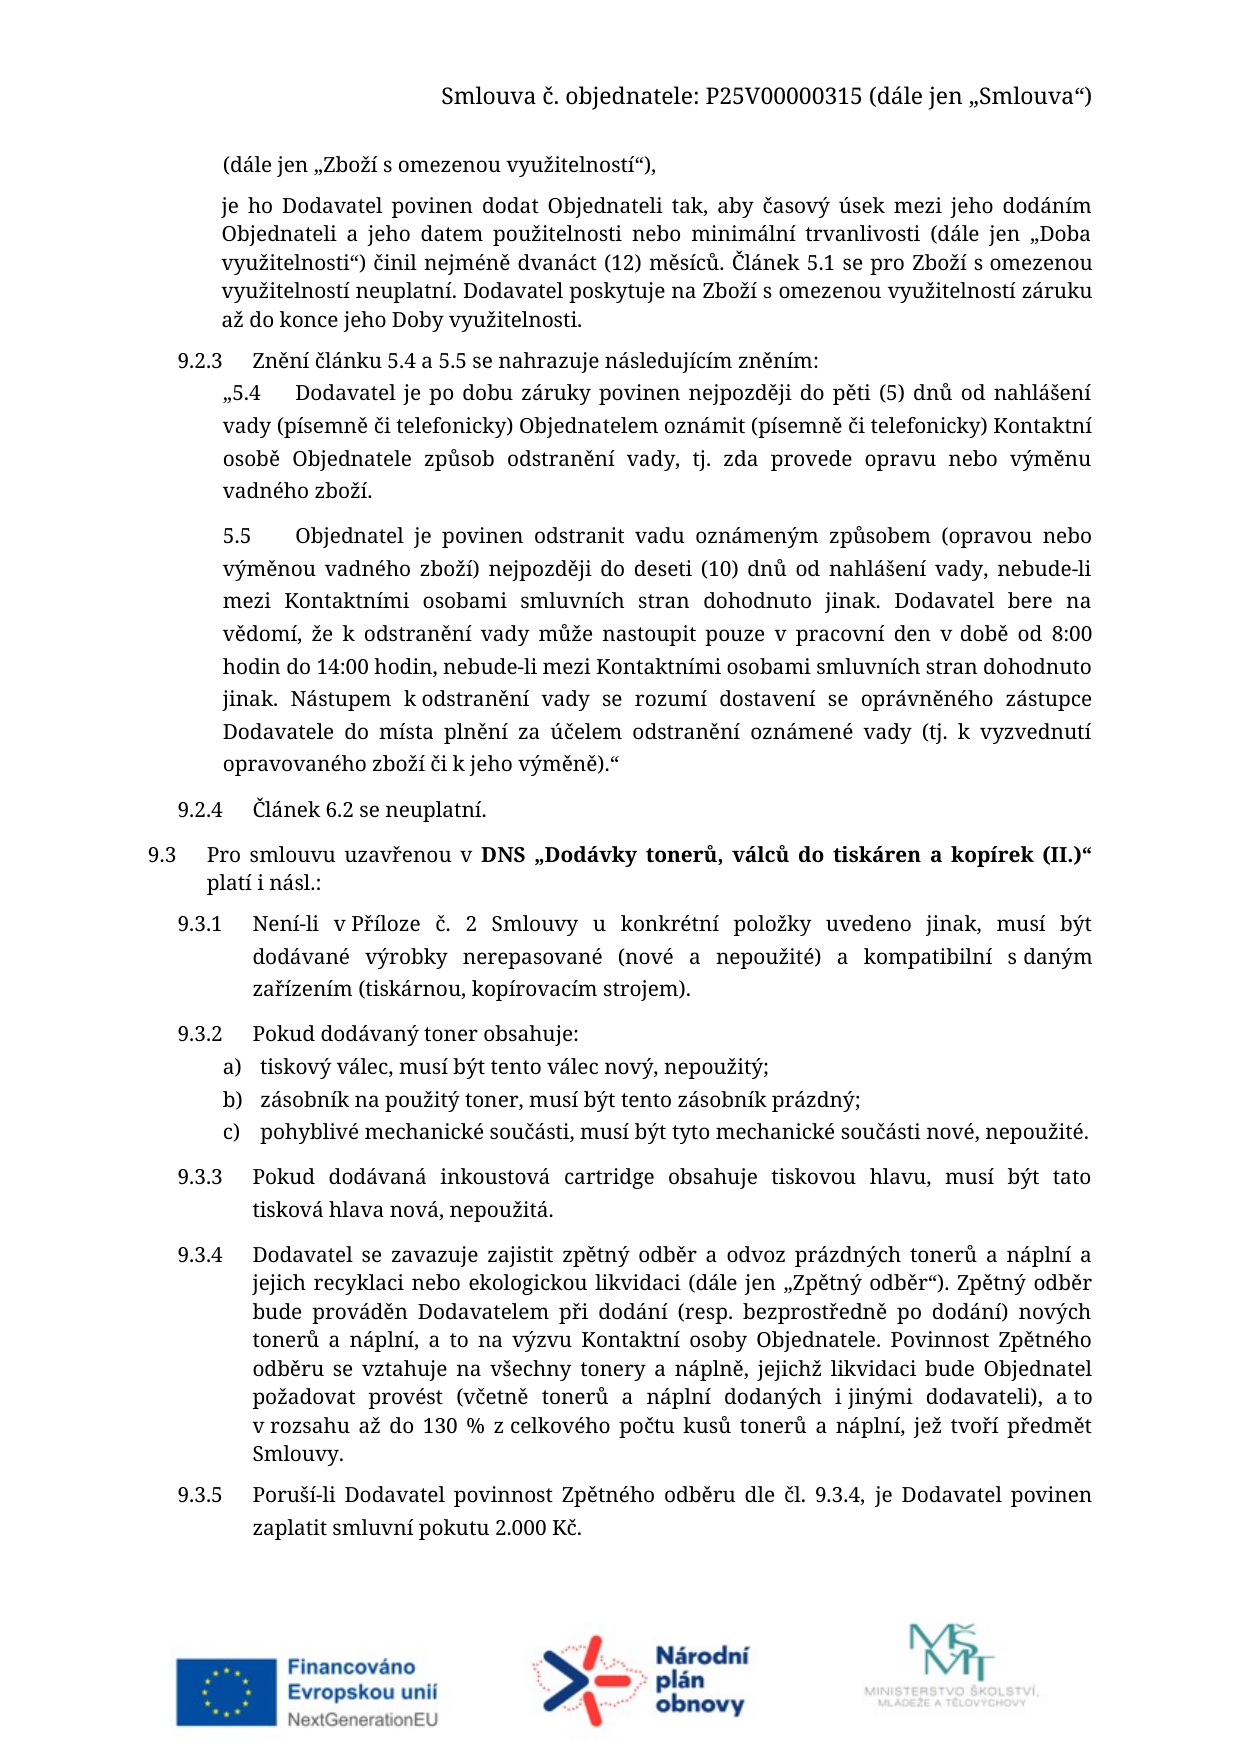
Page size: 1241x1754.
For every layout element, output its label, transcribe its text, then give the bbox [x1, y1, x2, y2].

text (dále jen „Zboží s omezenou využitelností“), [223, 150, 1093, 179]
list „5.4 Dodavatel je po dobu záruky povinen nejpozději do pěti (5) dnů od nahlášení vady (písemně či telefonicky) Objednatelem oznámit (písemně či telefonicky) Kontaktní osobě Objednatele způsob odstranění vady, tj. zda provede opravu nebo výměnu vadného zboží. [223, 378, 1093, 505]
list Pro smlouvu uzavřenou v DNS „Dodávky tonerů, válců do tiskáren a kopírek (II.)“ platí i násl.: [148, 840, 1093, 897]
list Poruší-li Dodavatel povinnost Zpětného odběru dle čl. 9.3.4, je Dodavatel povinen zaplatit smluvní pokutu 2.000 Kč. [177, 1480, 1093, 1541]
list Není-li v Příloze č. 2 Smlouvy u konkrétní položky uvedeno jinak, musí být dodávané výrobky nerepasované (nové a nepoužité) a kompatibilní s daným zařízením (tiskárnou, kopírovacím strojem). [177, 909, 1093, 1003]
list Článek 6.2 se neuplatní. [177, 795, 1093, 823]
list Pokud dodávaný toner obsahuje: [177, 1019, 1093, 1048]
list Dodavatel se zavazuje zajistit zpětný odběr a odvoz prázdných tonerů a náplní a jejich recyklaci nebo ekologickou likvidaci (dále jen „Zpětný odběr“). Zpětný odběr bude prováděn Dodavatelem při dodání (resp. bezprostředně po dodání) nových tonerů a náplní, a to na výzvu Kontaktní osoby Objednatele. Povinnost Zpětného odběru se vztahuje na všechny tonery a náplně, jejichž likvidaci bude Objednatel požadovat provést (včetně tonerů a náplní dodaných i jinými dodavateli), a to v rozsahu až do 130 % z celkového počtu kusů tonerů a náplní, jež tvoří předmět Smlouvy. [177, 1240, 1093, 1468]
list pohyblivé mechanické součásti, musí být tyto mechanické součásti nové, nepoužité. [223, 1117, 1093, 1146]
list 5.5 Objednatel je povinen odstranit vadu oznámeným způsobem (opravou nebo výměnou vadného zboží) nejpozději do deseti (10) dnů od nahlášení vady, nebude-li mezi Kontaktními osobami smluvních stran dohodnuto jinak. Dodavatel bere na vědomí, že k odstranění vady může nastoupit pouze v pracovní den v době od 8:00 hodin do 14:00 hodin, nebude-li mezi Kontaktními osobami smluvních stran dohodnuto jinak. Nástupem k odstranění vady se rozumí dostavení se oprávněného zástupce Dodavatele do místa plnění za účelem odstranění oznámené vady (tj. k vyzvednutí opravovaného zboží či k jeho výměně).“ [223, 521, 1093, 778]
picture [147, 1577, 1093, 1754]
list Znění článku 5.4 a 5.5 se nahrazuje následujícím zněním: [177, 346, 1093, 374]
list tiskový válec, musí být tento válec nový, nepoužitý; [223, 1052, 1093, 1081]
text je ho Dodavatel povinen dodat Objednateli tak, aby časový úsek mezi jeho dodáním Objednateli a jeho datem použitelnosti nebo minimální trvanlivosti (dále jen „Doba využitelnosti“) činil nejméně dvanáct (12) měsíců. Článek 5.1 se pro Zboží s omezenou využitelností neuplatní. Dodavatel poskytuje na Zboží s omezenou využitelností záruku až do konce jeho Doby využitelnosti. [221, 191, 1093, 333]
list Pokud dodávaná inkoustová cartridge obsahuje tiskovou hlavu, musí být tato tisková hlava nová, nepoužitá. [177, 1162, 1093, 1223]
list zásobník na použitý toner, musí být tento zásobník prázdný; [223, 1085, 1093, 1113]
